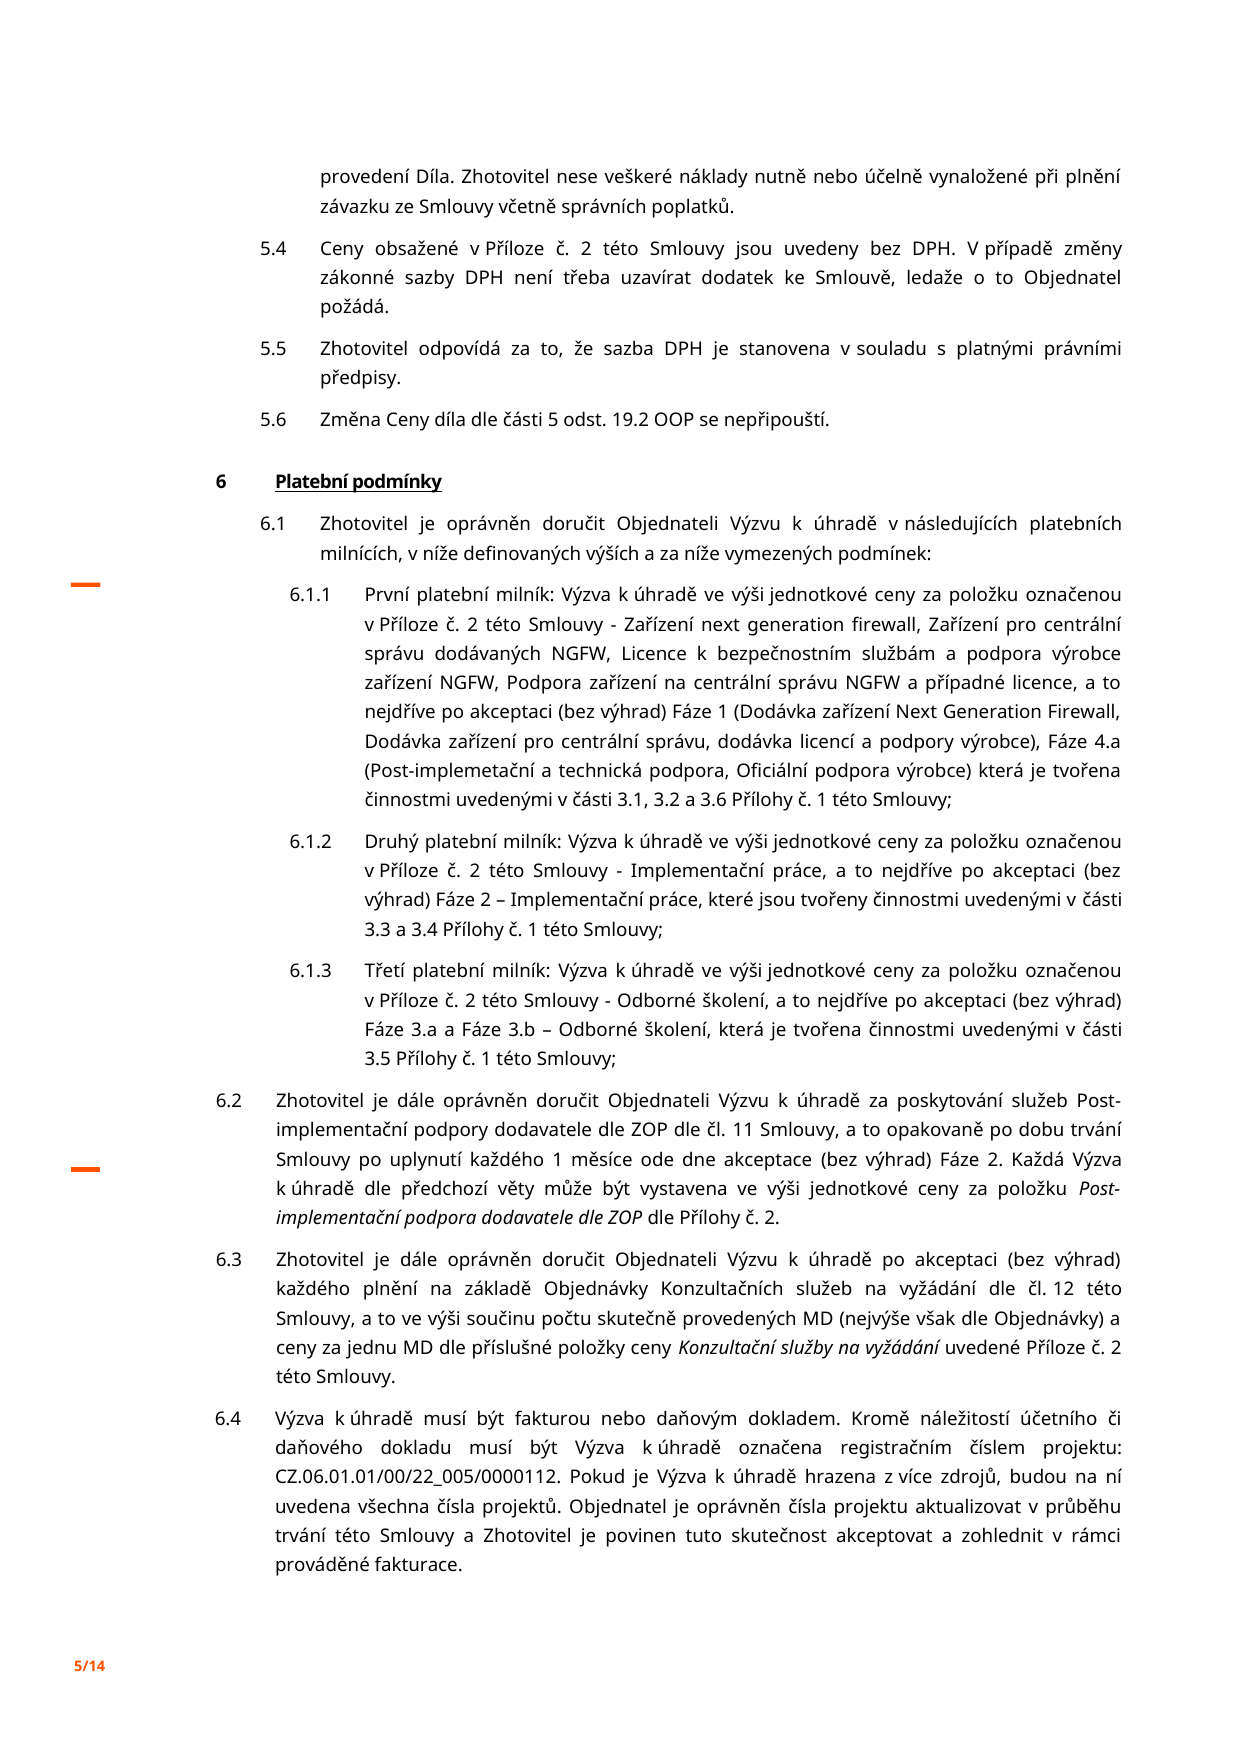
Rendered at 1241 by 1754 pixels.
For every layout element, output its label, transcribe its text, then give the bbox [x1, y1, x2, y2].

subtitle Zhotovitel je dále oprávněn doručit Objednateli Výzvu k úhradě po akceptaci (bez výhrad) každého plnění na základě Objednávky Konzultačních služeb na vyžádání dle čl. 12 této Smlouvy, a to ve výši součinu počtu skutečně provedených MD (nejvýše však dle Objednávky) a ceny za jednu MD dle příslušné položky ceny Konzultační služby na vyžádání uvedené Příloze č. 2 této Smlouvy. [216, 1246, 1122, 1389]
subtitle Výzva k úhradě musí být fakturou nebo daňovým dokladem. Kromě náležitostí účetního či daňového dokladu musí být Výzva k úhradě označena registračním číslem projektu: CZ.06.01.01/00/22_005/0000112. Pokud je Výzva k úhradě hrazena z více zdrojů, budou na ní uvedena všechna čísla projektů. Objednatel je oprávněn čísla projektu aktualizovat v průběhu trvání této Smlouvy a Zhotovitel je povinen tuto skutečnost akceptovat a zohlednit v rámci prováděné fakturace. [214, 1405, 1122, 1577]
subtitle Zhotovitel odpovídá za to, že sazba DPH je stanovena v souladu s platnými právními předpisy. [260, 335, 1122, 390]
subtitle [260, 164, 1122, 218]
subtitle Druhý platební milník: Výzva k úhradě ve výši jednotkové ceny za položku označenou v Příloze č. 2 této Smlouvy - Implementační práce, a to nejdříve po akceptaci (bez výhrad) Fáze 2 – Implementační práce, které jsou tvořeny činnostmi uvedenými v části 3.3 a 3.4 Přílohy č. 1 této Smlouvy; [289, 828, 1122, 942]
subtitle Zhotovitel je dále oprávněn doručit Objednateli Výzvu k úhradě za poskytování služeb Post-implementační podpory dodavatele dle ZOP dle čl. 11 Smlouvy, a to opakovaně po dobu trvání Smlouvy po uplynutí každého 1 měsíce ode dne akceptace (bez výhrad) Fáze 2. Každá Výzva k úhradě dle předchozí věty může být vystavena ve výši jednotkové ceny za položku Post-implementační podpora dodavatele dle ZOP dle Přílohy č. 2. [216, 1087, 1122, 1230]
subtitle První platební milník: Výzva k úhradě ve výši jednotkové ceny za položku označenou v Příloze č. 2 této Smlouvy - Zařízení next generation firewall, Zařízení pro centrální správu dodávaných NGFW, Licence k bezpečnostním službám a podpora výrobce zařízení NGFW, Podpora zařízení na centrální správu NGFW a případné licence, a to nejdříve po akceptaci (bez výhrad) Fáze 1 (Dodávka zařízení Next Generation Firewall, Dodávka zařízení pro centrální správu, dodávka licencí a podpory výrobce), Fáze 4.a (Post-implemetační a technická podpora, Oficiální podpora výrobce) která je tvořena činnostmi uvedenými v části 3.1, 3.2 a 3.6 Přílohy č. 1 této Smlouvy; [289, 582, 1122, 812]
subtitle Platební podmínky [216, 469, 1122, 494]
subtitle Zhotovitel je oprávněn doručit Objednateli Výzvu k úhradě v následujících platebních milnících, v níže definovaných výších a za níže vymezených podmínek: [260, 511, 1122, 565]
subtitle Ceny obsažené v Příloze č. 2 této Smlouvy jsou uvedeny bez DPH. V případě změny zákonné sazby DPH není třeba uzavírat dodatek ke Smlouvě, ledaže o to Objednatel požádá. [260, 235, 1122, 319]
subtitle Třetí platební milník: Výzva k úhradě ve výši jednotkové ceny za položku označenou v Příloze č. 2 této Smlouvy - Odborné školení, a to nejdříve po akceptaci (bez výhrad) Fáze 3.a a Fáze 3.b – Odborné školení, která je tvořena činnostmi uvedenými v části 3.5 Přílohy č. 1 této Smlouvy; [289, 958, 1122, 1071]
subtitle Změna Ceny díla dle části 5 odst. 19.2 OOP se nepřipouští. [260, 406, 1122, 432]
